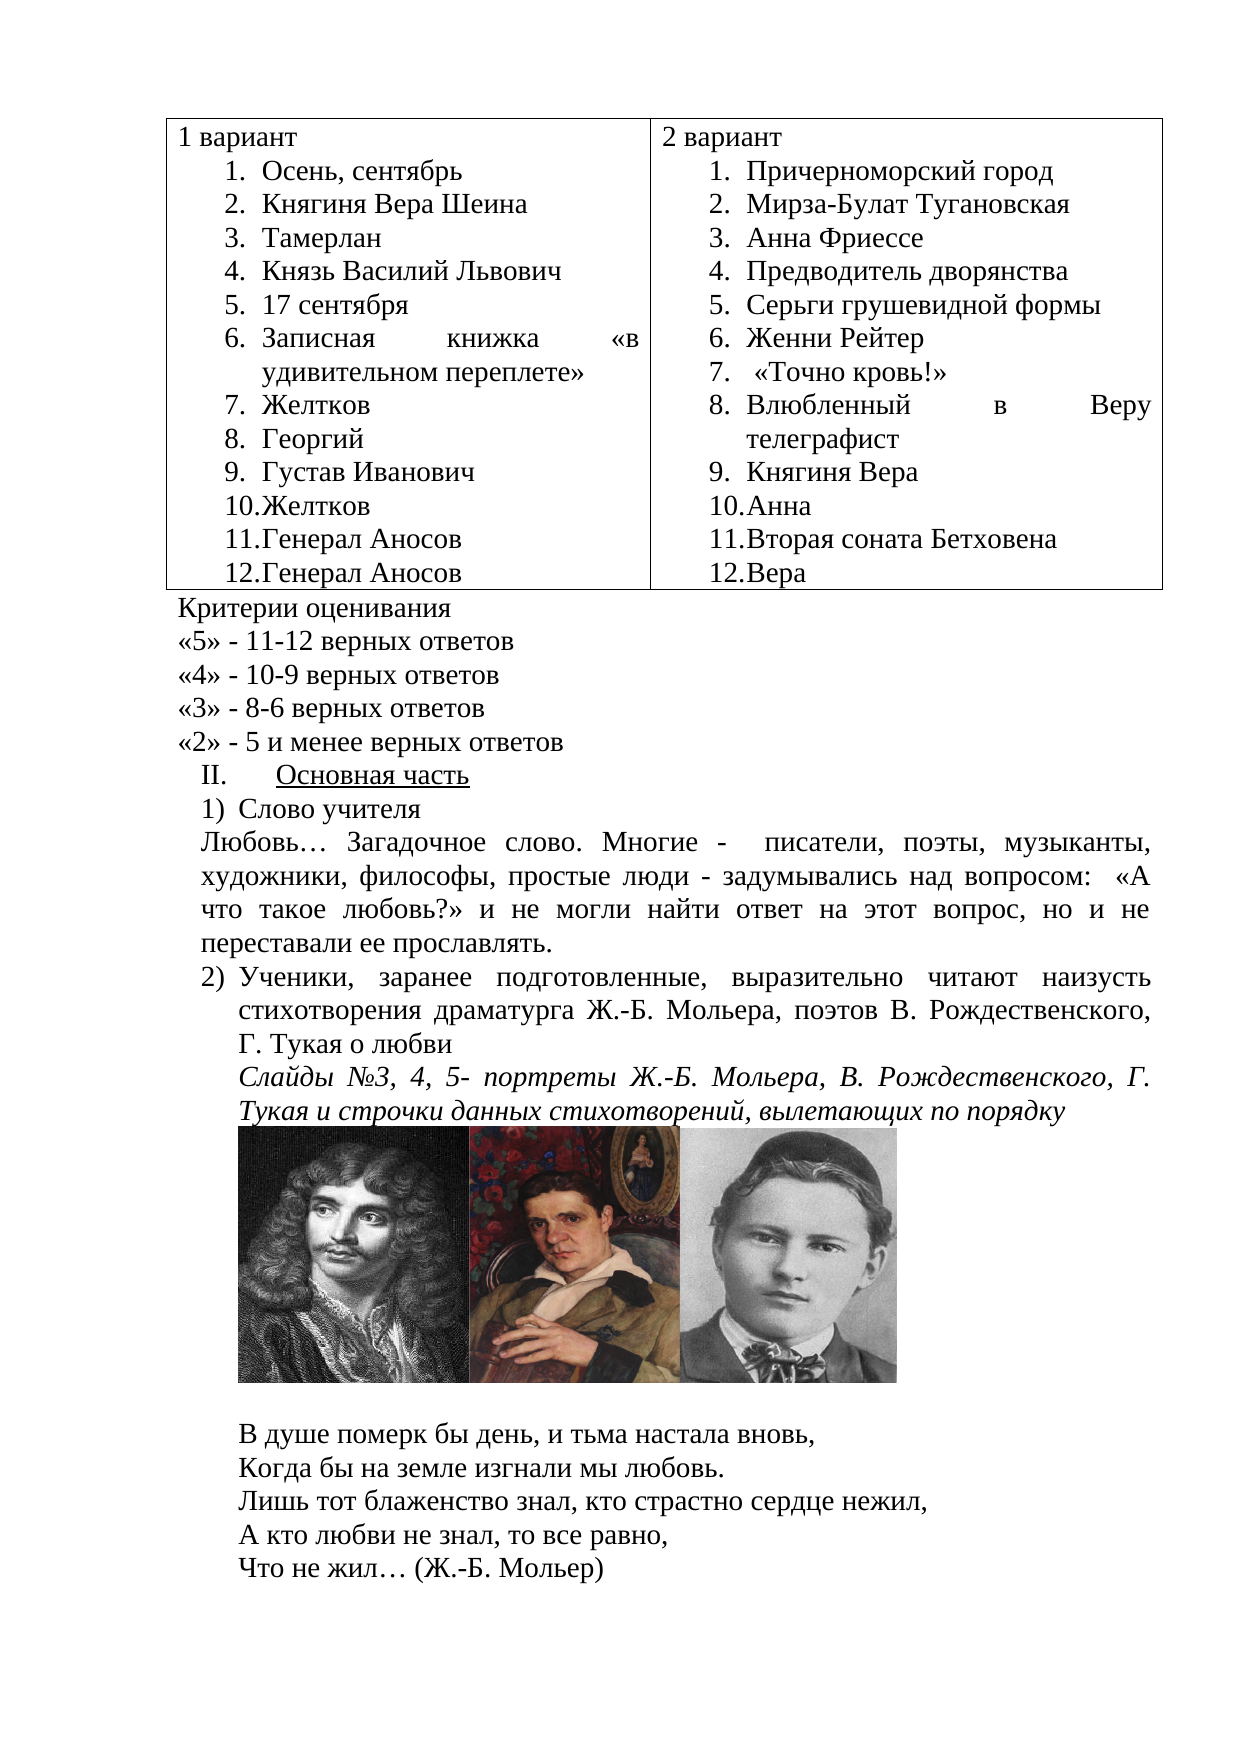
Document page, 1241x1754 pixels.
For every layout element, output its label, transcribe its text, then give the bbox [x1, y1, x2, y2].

picture [238, 1126, 897, 1383]
list В душе померк бы день, и тьма настала вновь, [238, 1416, 1152, 1450]
text «2» - 5 и менее верных ответов [177, 724, 1152, 757]
list А кто любви не знал, то все равно, [238, 1517, 1152, 1551]
text «3» - 8-6 верных ответов [177, 690, 1152, 724]
text Критерии оценивания [177, 590, 1152, 623]
list Когда бы на земле изгнали мы любовь. [238, 1450, 1152, 1483]
list Слово учителя [201, 791, 1152, 824]
list Слайды №3, 4, 5- портреты Ж.-Б. Мольера, В. Рождественского, Г. Тукая и строчки данных стихотворений, вылетающих по порядку [238, 1059, 1152, 1126]
text «4» - 10-9 верных ответов [177, 657, 1152, 690]
table_header 1 вариант Осень, сентябрь Княгиня Вера Шеина Тамерлан Князь Василий Львович 17 сентября Записная книжка «в удивительном переплете» Желтков Георгий Густав Иванович Желтков Генерал Аносов Генерал Аносов [167, 119, 650, 589]
list Ученики, заранее подготовленные, выразительно читают наизусть стихотворения драматурга Ж.-Б. Мольера, поэтов В. Рождественского, Г. Тукая о любви [201, 959, 1152, 1059]
list Лишь тот блаженство знал, кто страстно сердце нежил, [238, 1483, 1152, 1517]
text «5» - 11-12 верных ответов [177, 623, 1152, 657]
table_header 2 вариант Причерноморский город Мирза-Булат Тугановская Анна Фриессе Предводитель дворянства Серьги грушевидной формы Женни Рейтер «Точно кровь!» Влюбленный в Веру телеграфист Княгиня Вера Анна Вторая соната Бетховена Вера [651, 119, 1162, 589]
text Любовь… Загадочное слово. Многие - писатели, поэты, музыканты, художники, философы, простые люди - задумывались над вопросом: «А что такое любовь?» и не могли найти ответ на этот вопрос, но и не переставали ее прославлять. [201, 824, 1152, 959]
list Что не жил… (Ж.-Б. Мольер) [238, 1551, 1152, 1584]
list Основная часть [201, 757, 1152, 791]
